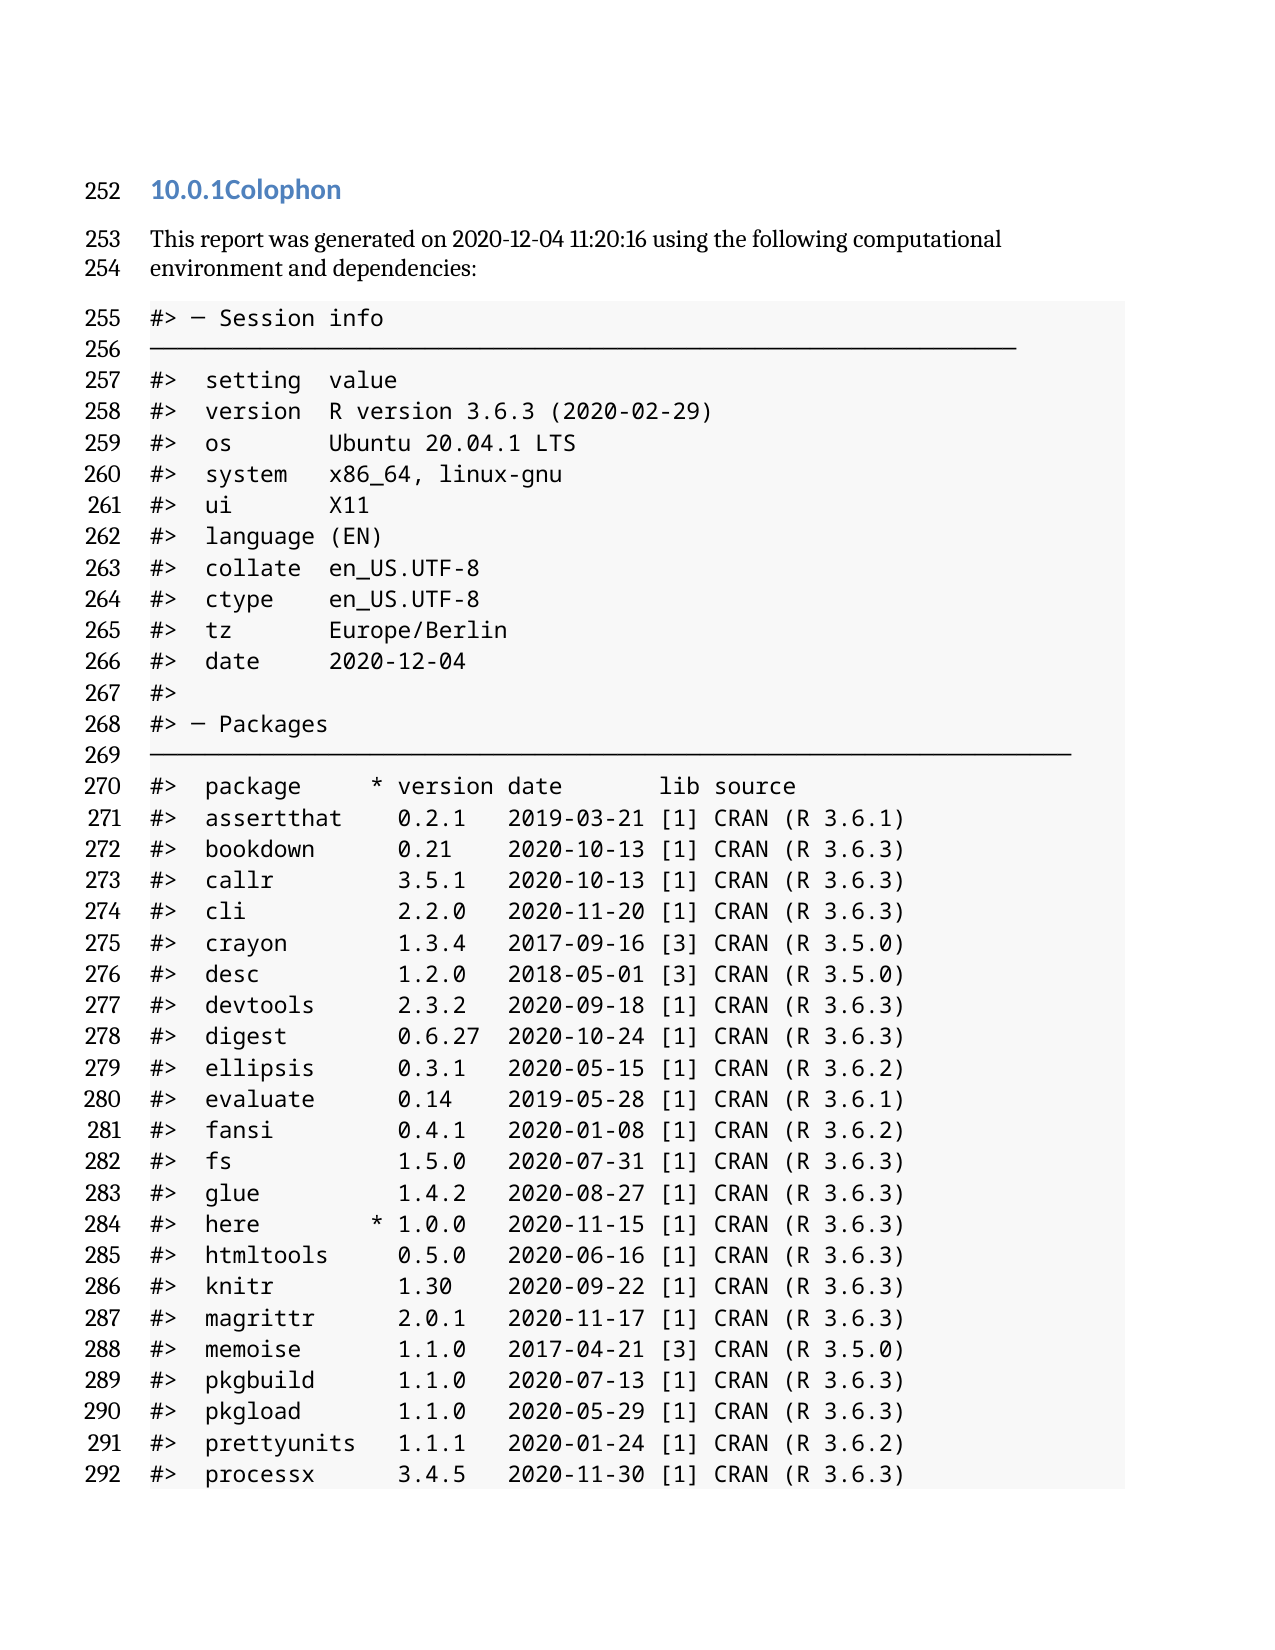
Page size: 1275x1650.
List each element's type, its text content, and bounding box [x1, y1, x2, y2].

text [150, 301, 1125, 1489]
subtitle 10.0.1 Colophon [150, 171, 1125, 206]
text This report was generated on 2020-12-04 11:20:16 using the following computational environment and dependencies: [150, 225, 1125, 283]
